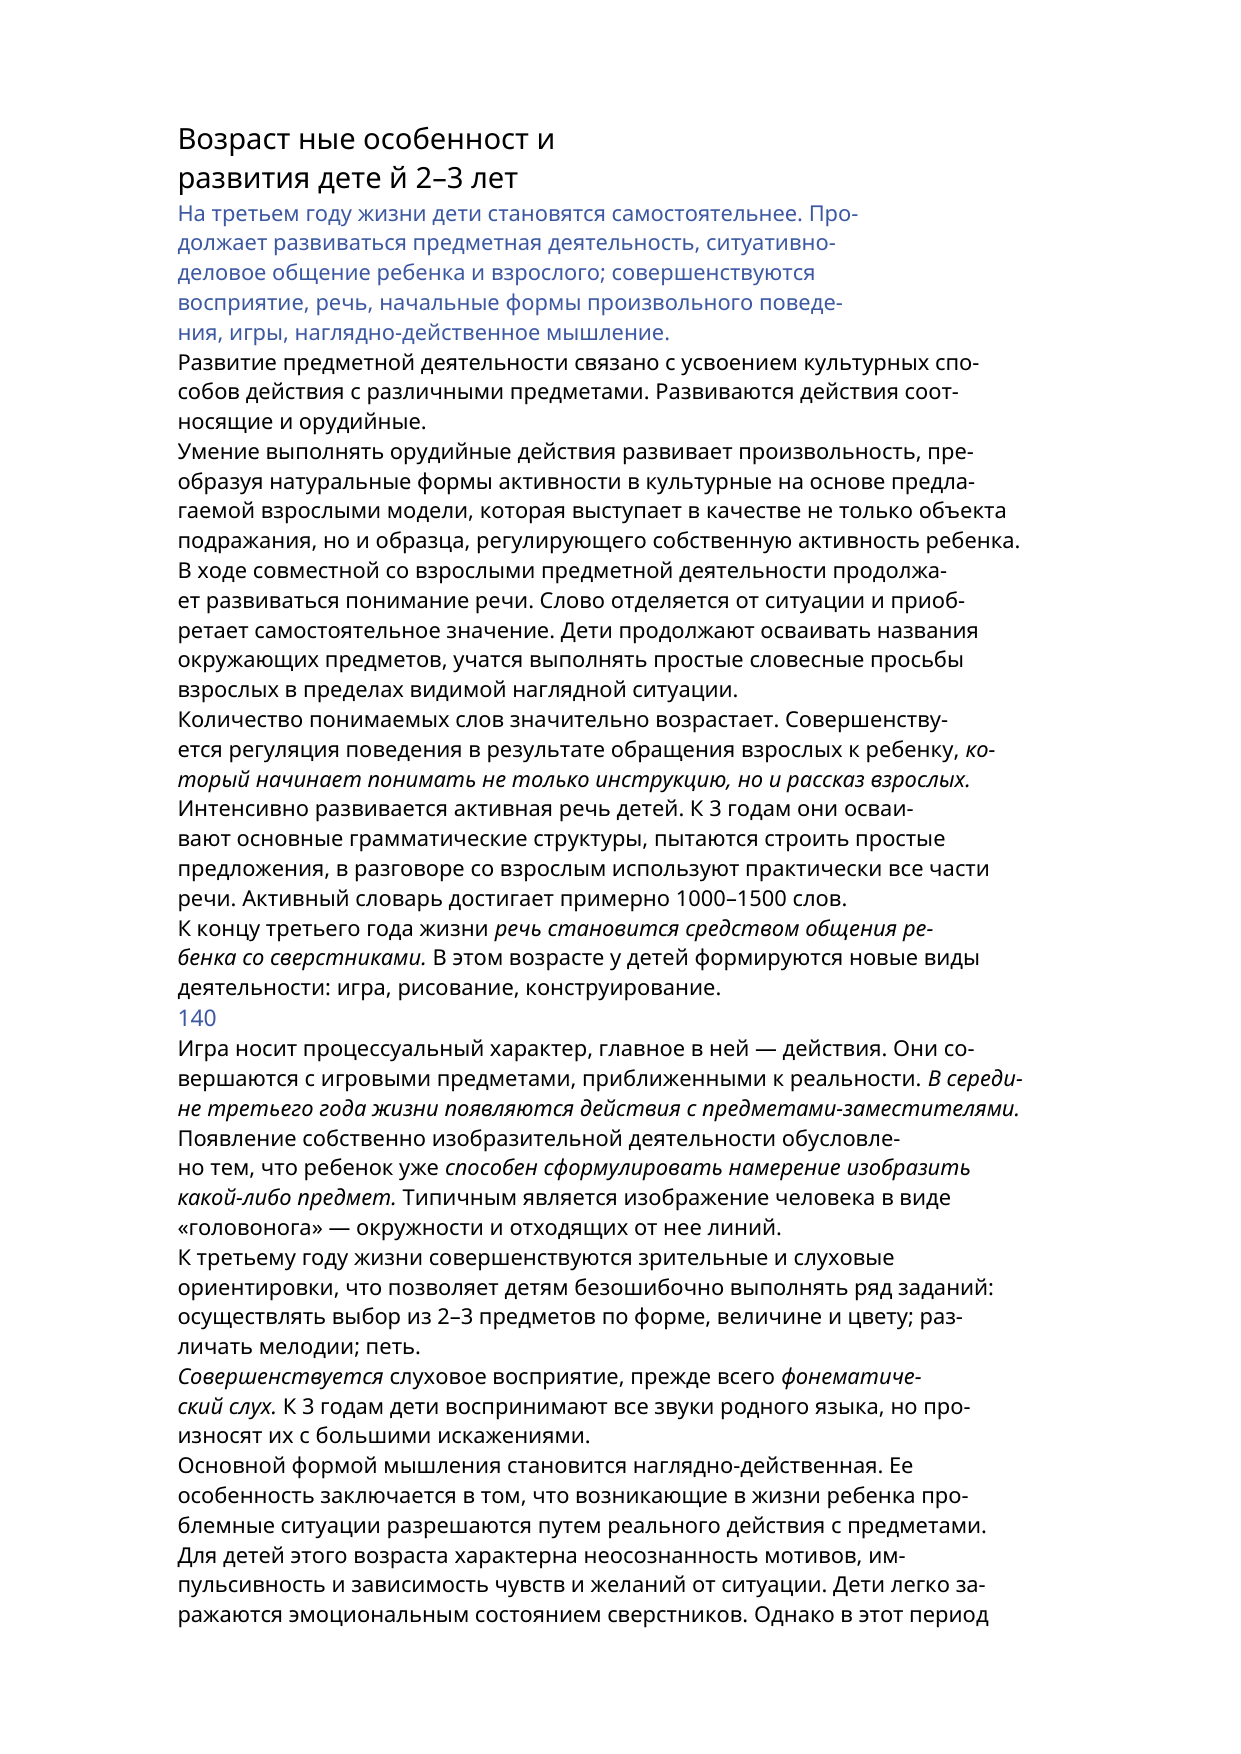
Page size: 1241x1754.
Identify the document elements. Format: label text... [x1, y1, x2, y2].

text особенность заключается в том, что возникающие в жизни ребенка про- [177, 1480, 1152, 1510]
text собов действия с различными предметами. Развиваются действия соот- [177, 376, 1152, 406]
text Основной формой мышления становится наглядно-действенная. Ее [177, 1450, 1152, 1480]
text ет развиваться понимание речи. Слово отделяется от ситуации и приоб- [177, 585, 1152, 614]
text Игра носит процессуальный характер, главное в ней — действия. Они со- [177, 1033, 1152, 1063]
text взрослых в пределах видимой наглядной ситуации. [177, 674, 1152, 704]
text развития дете й 2–3 лет [177, 158, 1152, 197]
text должает развиваться предметная деятельность, ситуативно- [177, 227, 1152, 257]
text ния, игры, наглядно-действенное мышление. [177, 317, 1152, 346]
text окружающих предметов, учатся выполнять простые словесные просьбы [177, 644, 1152, 674]
text пульсивность и зависимость чувств и желаний от ситуации. Дети легко за- [177, 1569, 1152, 1599]
text деловое общение ребенка и взрослого; совершенствуются [177, 257, 1152, 287]
text К третьему году жизни совершенствуются зрительные и слуховые [177, 1242, 1152, 1271]
text подражания, но и образца, регулирующего собственную активность ребенка. [177, 525, 1152, 555]
text вершаются с игровыми предметами, приближенными к реальности. В середи- [177, 1063, 1152, 1093]
text образуя натуральные формы активности в культурные на основе предла- [177, 466, 1152, 495]
text личать мелодии; петь. [177, 1331, 1152, 1361]
text какой-либо предмет. Типичным является изображение человека в виде [177, 1182, 1152, 1212]
text Количество понимаемых слов значительно возрастает. Совершенству- [177, 704, 1152, 734]
text «головонога» — окружности и отходящих от нее линий. [177, 1212, 1152, 1242]
text ский слух. К 3 годам дети воспринимают все звуки родного языка, но про- [177, 1391, 1152, 1420]
text носящие и орудийные. [177, 406, 1152, 436]
text но тем, что ребенок уже способен сформулировать намерение изобразить [177, 1152, 1152, 1182]
text Для детей этого возраста характерна неосознанность мотивов, им- [177, 1539, 1152, 1569]
text гаемой взрослыми модели, которая выступает в качестве не только объекта [177, 495, 1152, 525]
text Развитие предметной деятельности связано с усвоением культурных спо- [177, 346, 1152, 376]
text К концу третьего года жизни речь становится средством общения ре- [177, 912, 1152, 942]
text ориентировки, что позволяет детям безошибочно выполнять ряд заданий: [177, 1271, 1152, 1301]
text торый начинает понимать не только инструкцию, но и рассказ взрослых. [177, 763, 1152, 793]
text ется регуляция поведения в результате обращения взрослых к ребенку, ко- [177, 734, 1152, 763]
text деятельности: игра, рисование, конструирование. [177, 972, 1152, 1002]
text Появление собственно изобразительной деятельности обусловле- [177, 1122, 1152, 1152]
text Умение выполнять орудийные действия развивает произвольность, пре- [177, 436, 1152, 466]
text 140 [177, 1002, 1152, 1033]
text восприятие, речь, начальные формы произвольного поведе- [177, 287, 1152, 317]
text предложения, в разговоре со взрослым используют практически все части [177, 853, 1152, 883]
text ретает самостоятельное значение. Дети продолжают осваивать названия [177, 614, 1152, 644]
text осуществлять выбор из 2–3 предметов по форме, величине и цвету; раз- [177, 1301, 1152, 1331]
text бенка со сверстниками. В этом возрасте у детей формируются новые виды [177, 942, 1152, 972]
text износят их с большими искажениями. [177, 1420, 1152, 1450]
text ражаются эмоциональным состоянием сверстников. Однако в этот период [177, 1599, 1152, 1629]
text Интенсивно развивается активная речь детей. К 3 годам они осваи- [177, 793, 1152, 823]
text Возраст ные особенност и [177, 118, 1152, 158]
text не третьего года жизни появляются действия с предметами-заместителями. [177, 1093, 1152, 1122]
text речи. Активный словарь достигает примерно 1000–1500 слов. [177, 883, 1152, 912]
text В ходе совместной со взрослыми предметной деятельности продолжа- [177, 555, 1152, 585]
text На третьем году жизни дети становятся самостоятельнее. Про- [177, 197, 1152, 227]
text блемные ситуации разрешаются путем реального действия с предметами. [177, 1510, 1152, 1539]
text Совершенствуется слуховое восприятие, прежде всего фонематиче- [177, 1361, 1152, 1391]
text вают основные грамматические структуры, пытаются строить простые [177, 823, 1152, 853]
